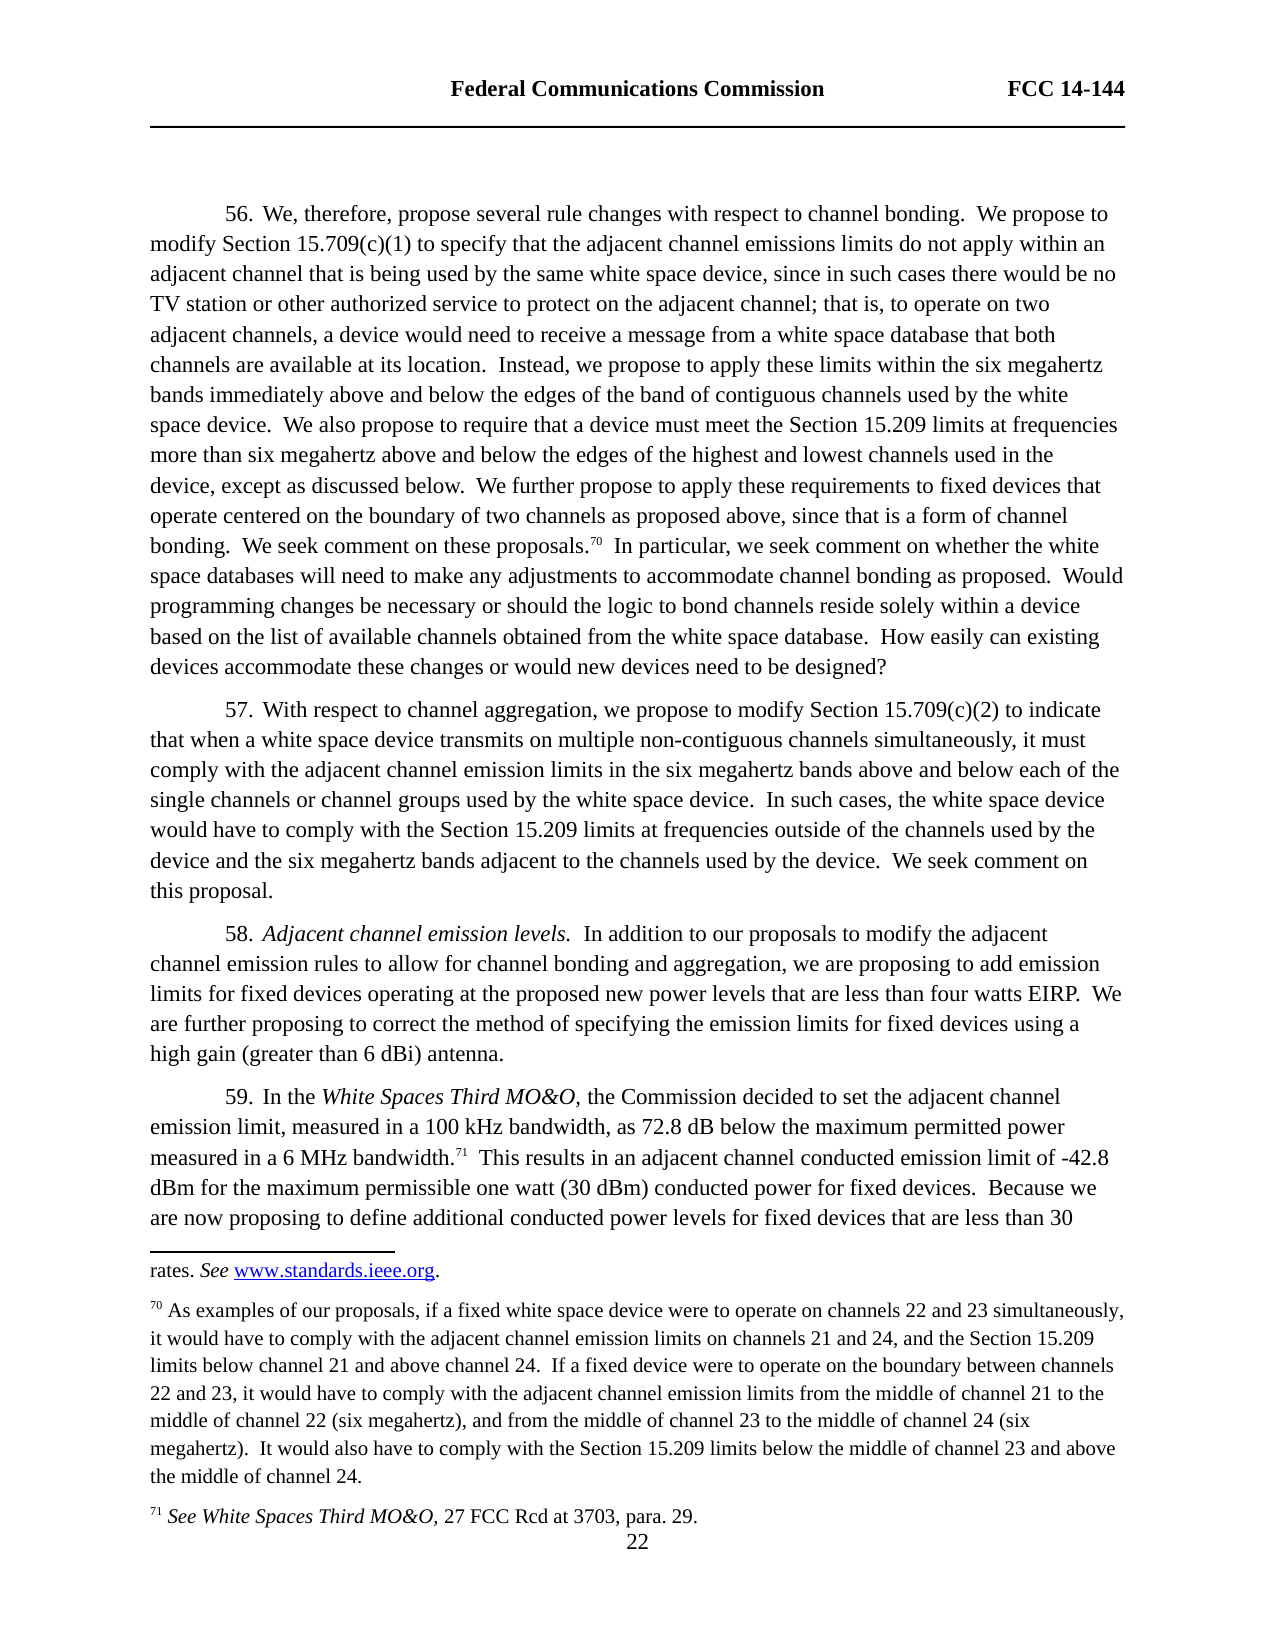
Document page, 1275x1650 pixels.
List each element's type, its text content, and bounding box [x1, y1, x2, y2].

text Adjacent channel emission levels. In addition to our proposals to modify the adjacent channel emission rules to allow for channel bonding and aggregation, we are proposing to add emission limits for fixed devices operating at the proposed new power levels that are less than four watts EIRP. We are further proposing to correct the method of specifying the emission limits for fixed devices using a high gain (greater than 6 dBi) antenna. [150, 919, 1125, 1067]
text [150, 1083, 1125, 1230]
text We, therefore, propose several rule changes with respect to channel bonding. We propose to modify Section 15.709(c)(1) to specify that the adjacent channel emissions limits do not apply within an adjacent channel that is being used by the same white space device, since in such cases there would be no TV station or other authorized service to protect on the adjacent channel; that is, to operate on two adjacent channels, a device would need to receive a message from a white space database that both channels are available at its location. Instead, we propose to apply these limits within the six megahertz bands immediately above and below the edges of the band of contiguous channels used by the white space device. We also propose to require that a device must meet the Section 15.209 limits at frequencies more than six megahertz above and below the edges of the highest and lowest channels used in the device, except as discussed below. We further propose to apply these requirements to fixed devices that operate centered on the boundary of two channels as proposed above, since that is a form of channel bonding. We seek comment on these proposals. In particular, we seek comment on whether the white space databases will need to make any adjustments to accommodate channel bonding as proposed. Would programming changes be necessary or should the logic to bond channels reside solely within a device based on the list of available channels obtained from the white space database. How easily can existing devices accommodate these changes or would new devices need to be designed? [150, 200, 1125, 679]
text With respect to channel aggregation, we propose to modify Section 15.709(c)(2) to indicate that when a white space device transmits on multiple non-contiguous channels simultaneously, it must comply with the adjacent channel emission limits in the six megahertz bands above and below each of the single channels or channel groups used by the white space device. In such cases, the white space device would have to comply with the Section 15.209 limits at frequencies outside of the channels used by the device and the six megahertz bands adjacent to the channels used by the device. We seek comment on this proposal. [150, 696, 1125, 903]
